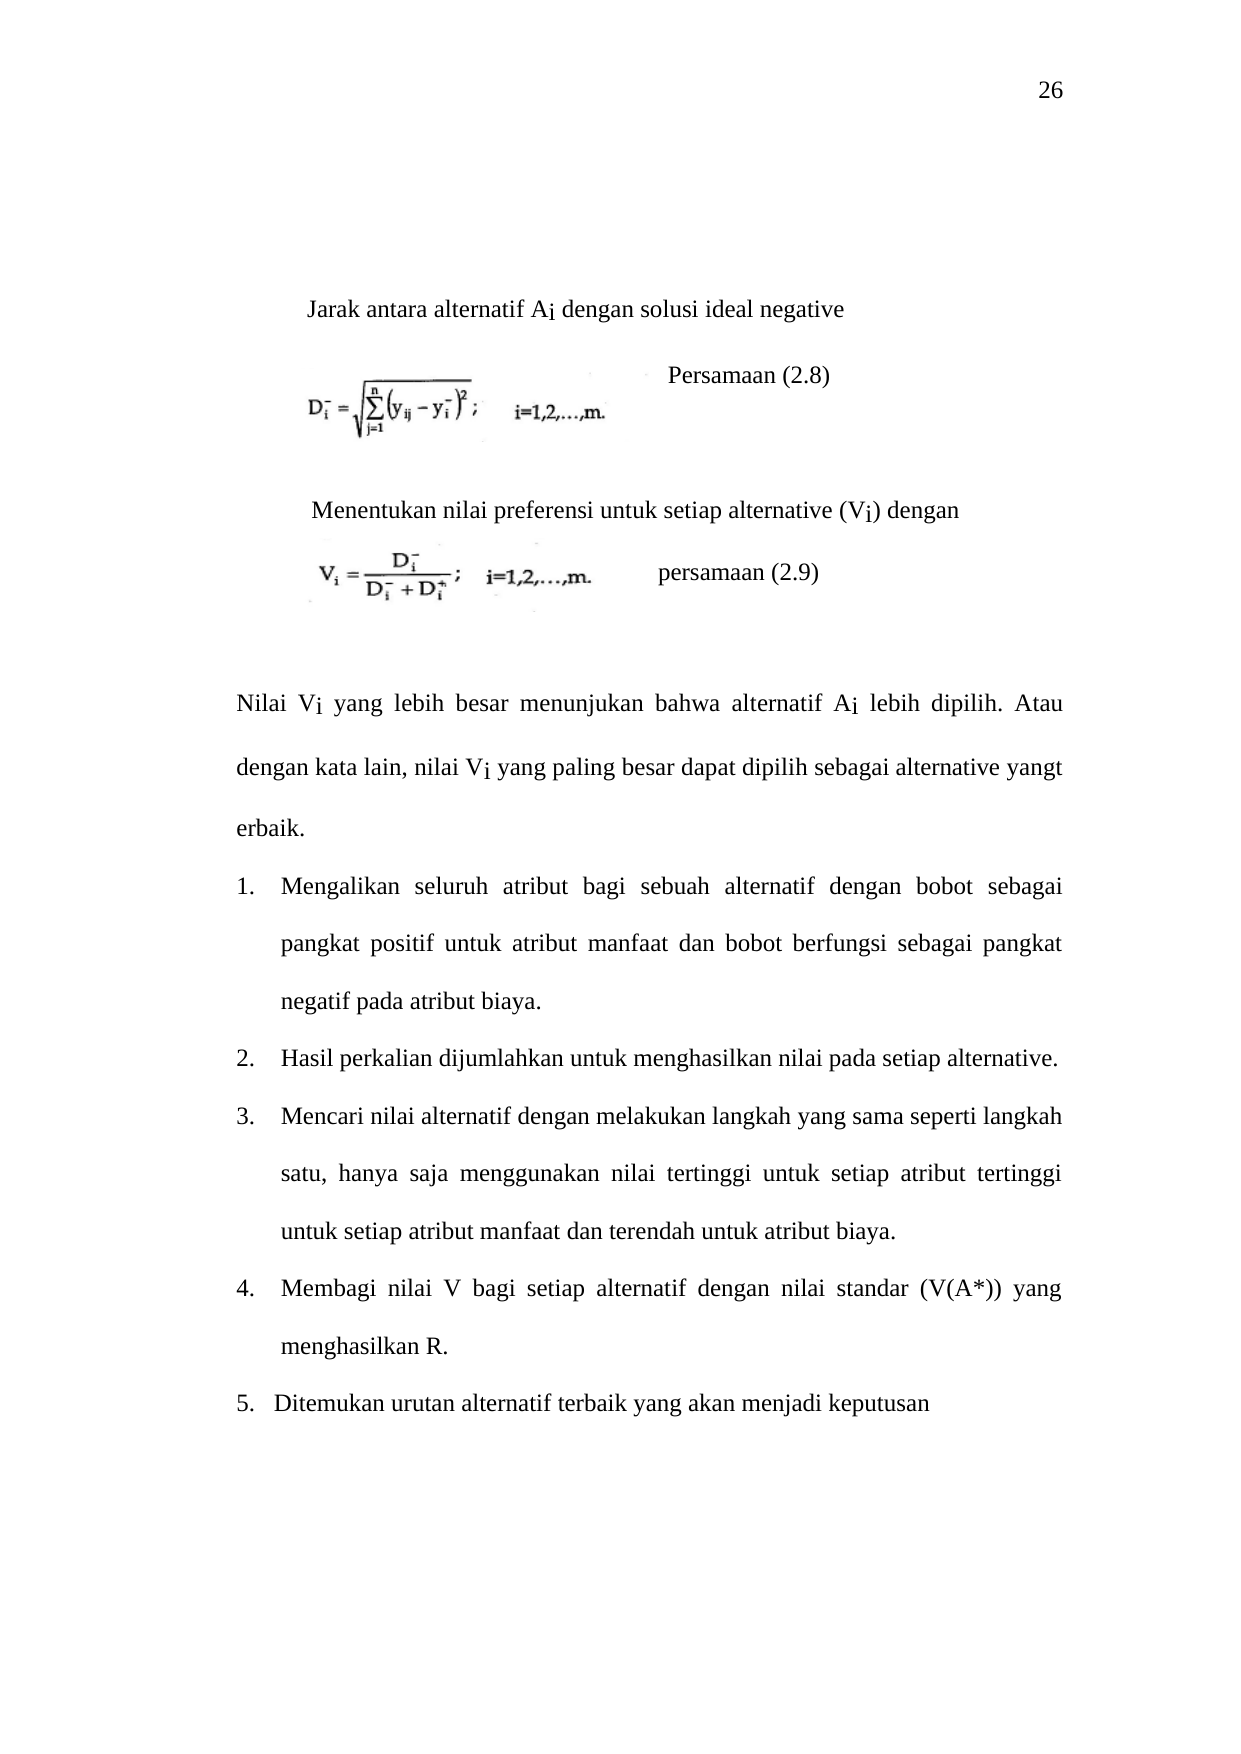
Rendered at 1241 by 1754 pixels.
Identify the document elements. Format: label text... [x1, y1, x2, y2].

text 5. Ditemukan urutan alternatif terbaik yang akan menjadi keputusan [236, 1388, 1063, 1417]
text 2. Hasil perkalian dijumlahkan untuk menghasilkan nilai pada setiap alternative. [236, 1043, 1063, 1072]
picture [290, 538, 639, 612]
text 3. Mencari nilai alternatif dengan melakukan langkah yang sama seperti langkah satu, hanya saja menggunakan nilai tertinggi untuk setiap atribut tertinggi untuk setiap atribut manfaat dan terendah untuk atribut biaya. [236, 1101, 1063, 1245]
text Nilai Vi yang lebih besar menunjukan bahwa alternatif Ai lebih dipilih. Atau dengan kata lain, nilai Vi yang paling besar dapat dipilih sebagai alternative yangt erbaik. [236, 688, 1063, 842]
text Jarak antara alternatif Ai dengan solusi ideal negative [281, 294, 1063, 326]
text 4. Membagi nilai V bagi setiap alternatif dengan nilai standar (V(A*)) yang menghasilkan R. [236, 1273, 1063, 1360]
text 1. Mengalikan seluruh atribut bagi sebuah alternatif dengan bobot sebagai pangkat positif untuk atribut manfaat dan bobot berfungsi sebagai pangkat negatif pada atribut biaya. [236, 871, 1063, 1015]
picture [278, 368, 649, 442]
text Persamaan (2.8) [236, 358, 1063, 388]
text Menentukan nilai preferensi untuk setiap alternative (Vi) dengan persamaan (2.9) [236, 496, 1063, 585]
